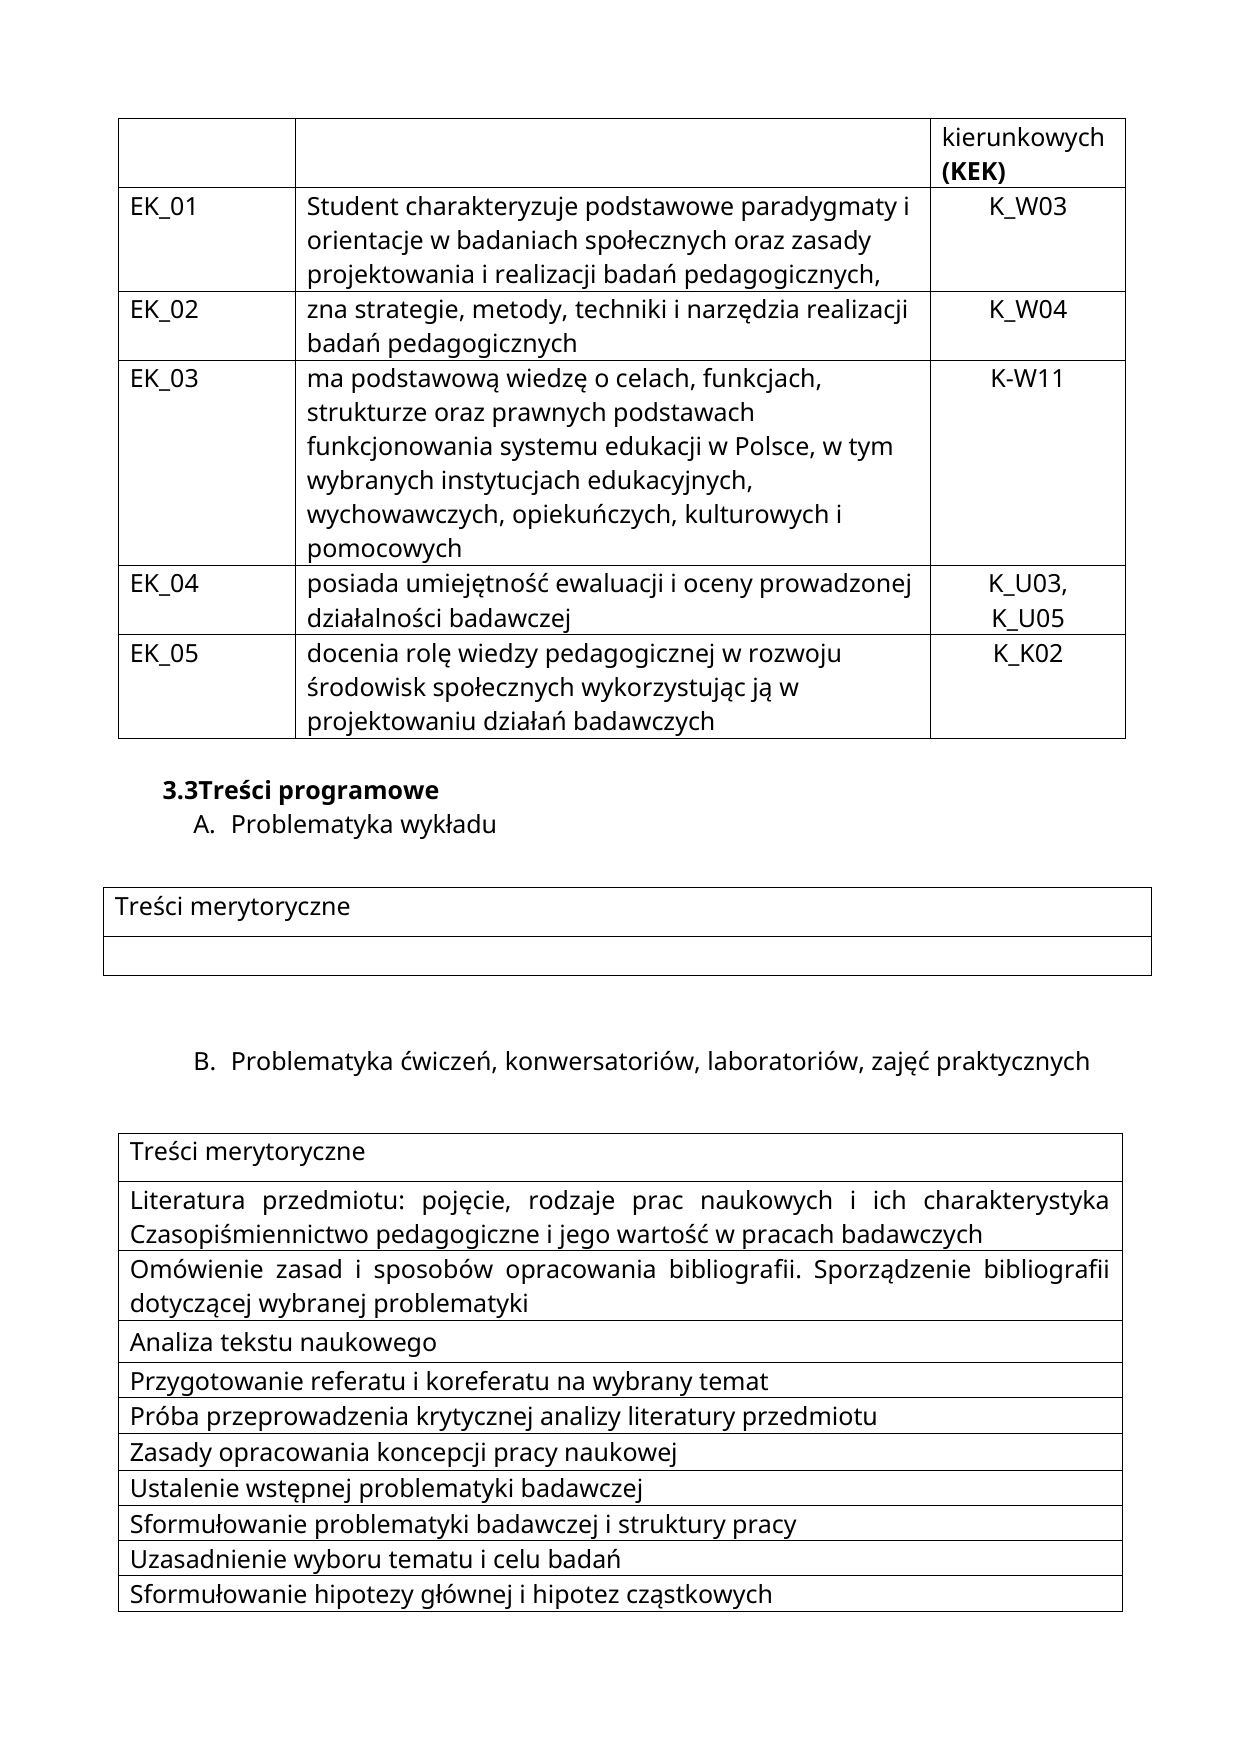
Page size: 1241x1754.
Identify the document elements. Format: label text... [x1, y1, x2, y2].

table_cell EK_05 [119, 635, 295, 737]
table_cell K-W11 [931, 361, 1125, 565]
table_cell EK_02 [119, 292, 295, 360]
table_cell K_K02 [931, 635, 1125, 737]
table_cell [104, 937, 1151, 975]
list Problematyka ćwiczeń, konwersatoriów, laboratoriów, zajęć praktycznych [193, 1044, 1122, 1078]
table_cell Uzasadnienie wyboru tematu i celu badań [119, 1541, 1122, 1575]
table_cell Omówienie zasad i sposobów opracowania bibliografii. Sporządzenie bibliografii dotyczącej wybranej problematyki [119, 1251, 1122, 1319]
table_cell ma podstawową wiedzę o celach, funkcjach, strukturze oraz prawnych podstawach funkcjonowania systemu edukacji w Polsce, w tym wybranych instytucjach edukacyjnych, wychowawczych, opiekuńczych, kulturowych i pomocowych [296, 361, 930, 565]
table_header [119, 119, 295, 187]
table_cell Sformułowanie hipotezy głównej i hipotez cząstkowych [119, 1576, 1122, 1611]
table_header Treści merytoryczne [119, 1134, 1122, 1181]
table_cell Ustalenie wstępnej problematyki badawczej [119, 1471, 1122, 1505]
list Problematyka wykładu [193, 807, 1122, 841]
table_cell Przygotowanie referatu i koreferatu na wybrany temat [119, 1363, 1122, 1397]
table_cell K_W03 [931, 188, 1125, 291]
table_cell K_U03, K_U05 [931, 566, 1125, 634]
table_cell Zasady opracowania koncepcji pracy naukowej [119, 1434, 1122, 1470]
table_cell Sformułowanie problematyki badawczej i struktury pracy [119, 1506, 1122, 1540]
table_cell posiada umiejętność ewaluacji i oceny prowadzonej działalności badawczej [296, 566, 930, 634]
table_cell K_W04 [931, 292, 1125, 360]
table_cell EK_03 [119, 361, 295, 565]
table_cell Analiza tekstu naukowego [119, 1321, 1122, 1362]
table_cell Literatura przedmiotu: pojęcie, rodzaje prac naukowych i ich charakterystyka Czasopiśmiennictwo pedagogiczne i jego wartość w pracach badawczych [119, 1182, 1122, 1250]
table_cell EK_04 [119, 566, 295, 634]
table_cell EK_01 [119, 188, 295, 291]
table_header Treści merytoryczne [104, 888, 1151, 936]
table_cell Student charakteryzuje podstawowe paradygmaty i orientacje w badaniach społecznych oraz zasady projektowania i realizacji badań pedagogicznych, [296, 188, 930, 291]
table_cell zna strategie, metody, techniki i narzędzia realizacji badań pedagogicznych [296, 292, 930, 360]
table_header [296, 119, 930, 187]
list 3.3Treści programowe [162, 773, 1122, 807]
table_cell Próba przeprowadzenia krytycznej analizy literatury przedmiotu [119, 1398, 1122, 1432]
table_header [931, 119, 1125, 187]
table_cell docenia rolę wiedzy pedagogicznej w rozwoju środowisk społecznych wykorzystując ją w projektowaniu działań badawczych [296, 635, 930, 737]
